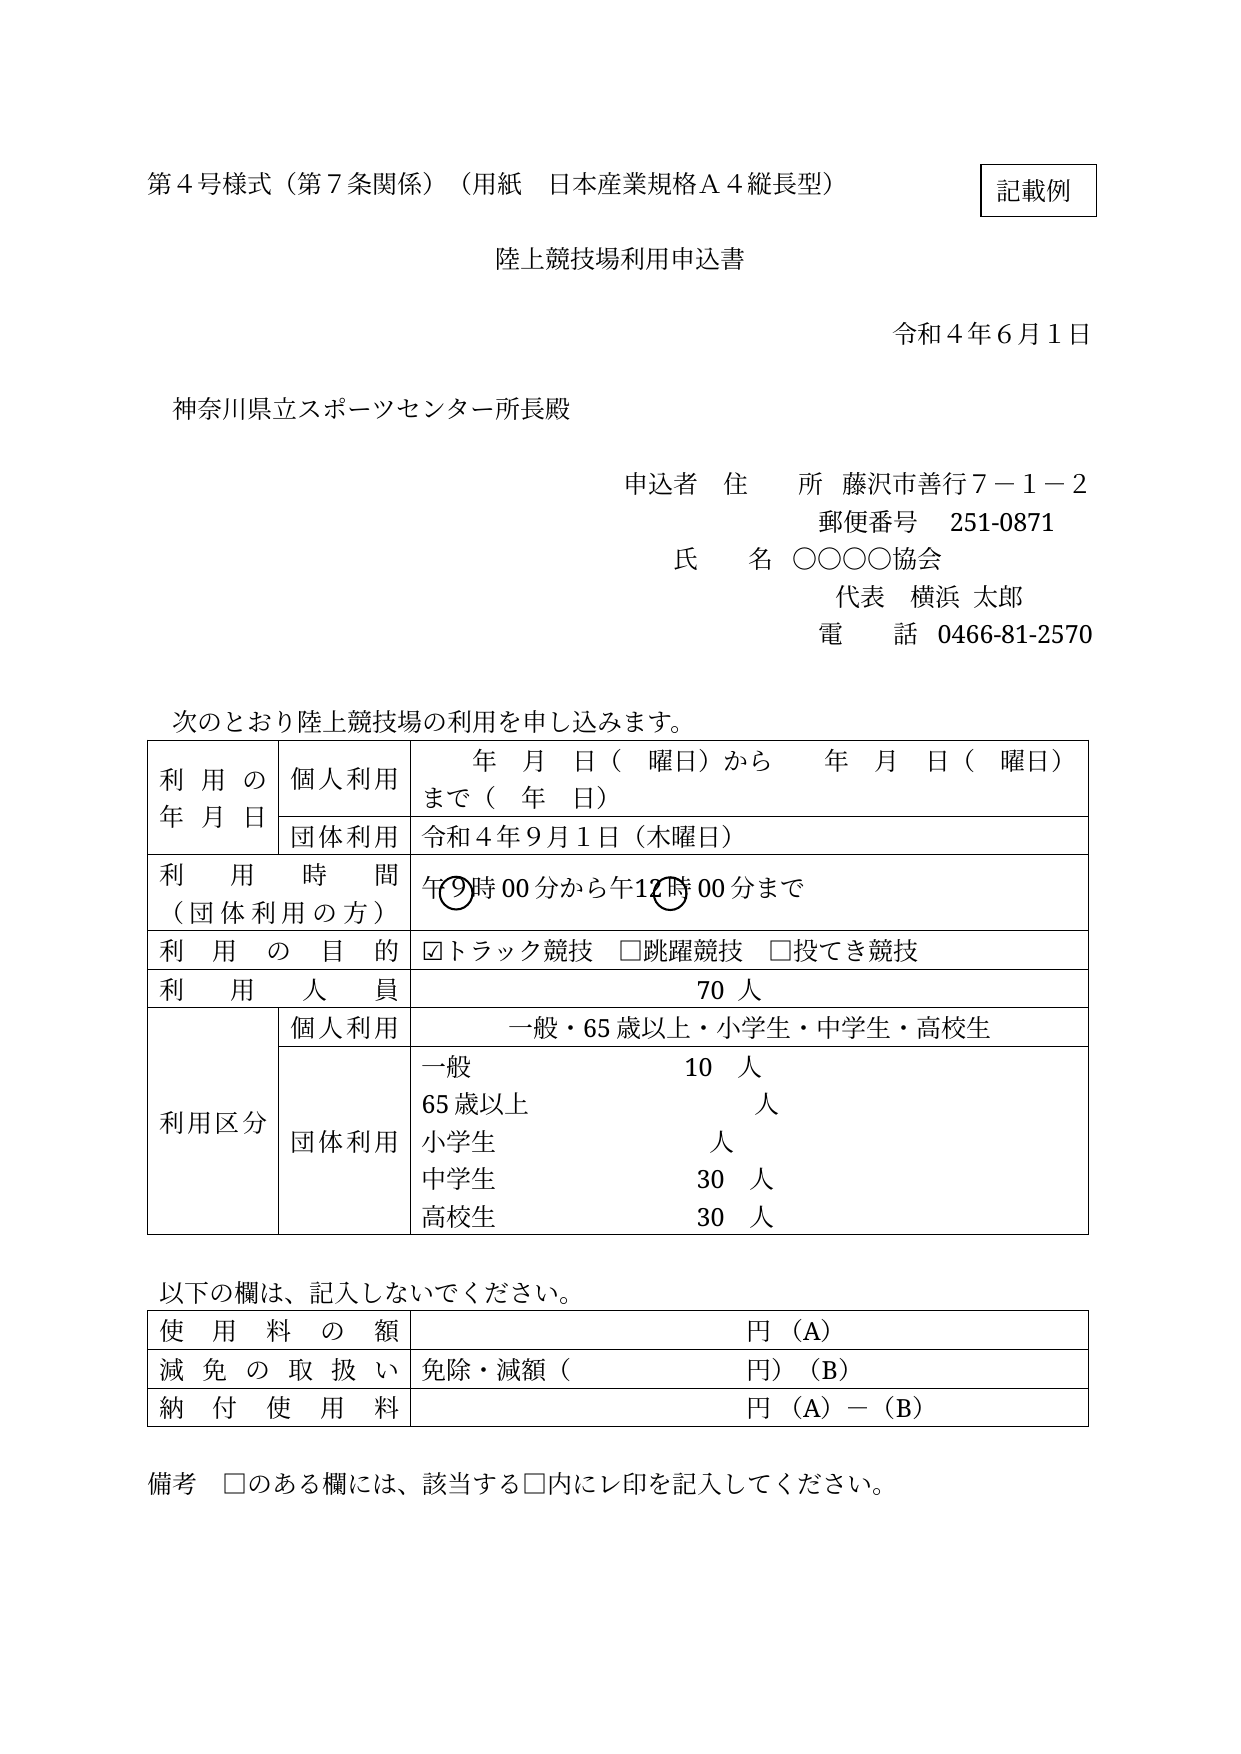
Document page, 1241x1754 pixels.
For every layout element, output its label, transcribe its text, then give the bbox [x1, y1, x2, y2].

table_cell 利用区分 [148, 1008, 278, 1234]
text 第４号様式（第７条関係）（用紙 日本産業規格Ａ４縦長型） [148, 164, 980, 202]
table_header 年 月 日（ 曜日）から 年 月 日（ 曜日）まで（ 年 日） [411, 741, 1088, 816]
table_cell ☑トラック競技 □跳躍競技 □投てき競技 [411, 931, 1088, 969]
table_header 個人利用 [279, 741, 410, 816]
text 令和４年６月１日 [148, 314, 1092, 352]
text 氏 名 〇〇〇〇協会 [148, 539, 992, 577]
text 申込者 住 所 藤沢市善行７－１－２ [148, 464, 1092, 502]
table_cell 利用の目的 [148, 931, 410, 969]
table_cell 円 （A）－（B） [411, 1389, 1088, 1426]
table_cell 団体利用 [279, 817, 410, 854]
table_cell 利用時間 （団体利用の方） [148, 855, 410, 930]
text 備考 □のある欄には、該当する□内にレ印を記入してください。 [148, 1464, 1092, 1502]
table_cell 一般・65歳以上・小学生・中学生・高校生 [411, 1008, 1088, 1046]
table_cell 午前後９時00分から午前後12時00分まで [411, 855, 1088, 930]
table_cell 減免の取扱い [148, 1350, 410, 1387]
text 次のとおり陸上競技場の利用を申し込みます。 [148, 702, 1092, 739]
table_cell 以下の欄は、記入しないでください。 [148, 1235, 1088, 1310]
table_cell 70 人 [411, 970, 1088, 1007]
text 陸上競技場利用申込書 [148, 239, 1092, 277]
table_cell 令和４年９月１日（木曜日） [411, 817, 1088, 854]
table_header 利用の 年月日 [148, 741, 278, 854]
table_cell 利用人員 [148, 970, 410, 1007]
table_cell 使用料の額 [148, 1311, 410, 1349]
text 電 話 0466-81-2570 [148, 614, 1092, 652]
text 代表 横浜 太郎 [148, 577, 1042, 614]
table_cell 納付使用料 [148, 1389, 410, 1426]
text 神奈川県立スポーツセンター所長殿 [148, 389, 1092, 427]
table_cell 個人利用 [279, 1008, 410, 1046]
table_cell 円 （A） [411, 1311, 1088, 1349]
table_cell 免除・減額（ 円）（B） [411, 1350, 1088, 1387]
text 郵便番号 251-0871 [148, 502, 1055, 539]
table_cell 団体利用 [279, 1047, 410, 1234]
table_cell 一般 10 人 65歳以上 人 小学生 人 中学生 30 人 高校生 30 人 [411, 1047, 1088, 1234]
